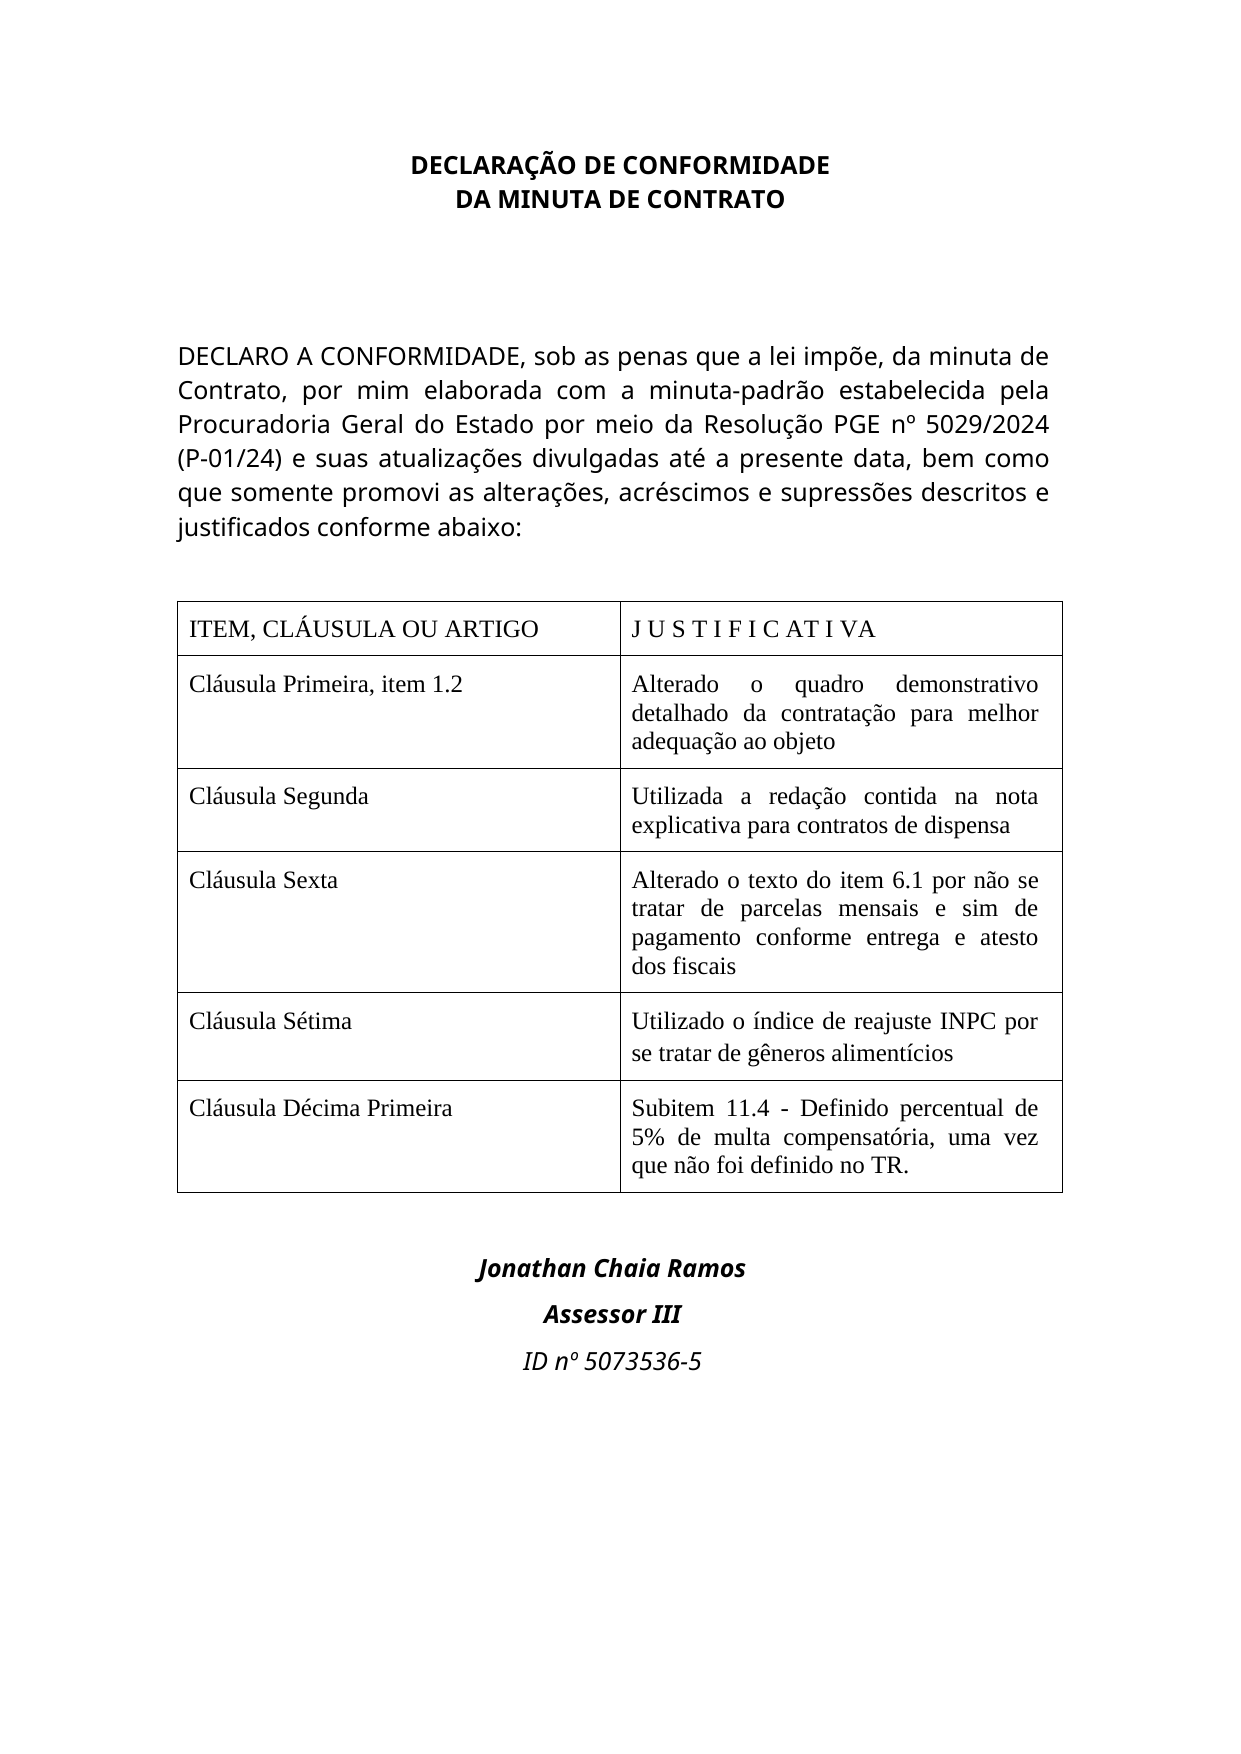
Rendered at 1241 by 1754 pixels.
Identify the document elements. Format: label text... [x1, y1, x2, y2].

text DECLARAÇÃO DE CONFORMIDADE [177, 148, 1063, 182]
table_cell Cláusula Sexta [178, 852, 620, 992]
table_cell Subitem 11.4 - Definido percentual de 5% de multa compensatória, uma vez que não foi definido no TR. [621, 1081, 1062, 1192]
table_cell Cláusula Décima Primeira [178, 1081, 620, 1192]
table_cell Cláusula Sétima [178, 993, 620, 1079]
table_cell Alterado o quadro demonstrativo detalhado da contratação para melhor adequação ao objeto [621, 656, 1062, 768]
text Assessor III [177, 1297, 1051, 1331]
text ID nº 5073536-5 [177, 1343, 1051, 1377]
table_cell Utilizado o índice de reajuste INPC por se tratar de gêneros alimentícios [621, 993, 1062, 1079]
table_cell Utilizada a redação contida na nota explicativa para contratos de dispensa [621, 769, 1062, 851]
table_cell Alterado o texto do item 6.1 por não se tratar de parcelas mensais e sim de pagamento conforme entrega e atesto dos fiscais [621, 852, 1062, 992]
text DA MINUTA DE CONTRATO [177, 182, 1063, 216]
table_header ITEM, CLÁUSULA OU ARTIGO [178, 602, 620, 655]
table_cell Cláusula Primeira, item 1.2 [178, 656, 620, 768]
table_header J U S T I F I C AT I VA [621, 602, 1062, 655]
text Jonathan Chaia Ramos [177, 1250, 1051, 1284]
table_cell Cláusula Segunda [178, 769, 620, 851]
text DECLARO A CONFORMIDADE, sob as penas que a lei impõe, da minuta de Contrato, por mim elaborada com a minuta-padrão estabelecida pela Procuradoria Geral do Estado por meio da Resolução PGE nº 5029/2024 (P-01/24) e suas atualizações divulgadas até a presente data, bem como que somente promovi as alterações, acréscimos e supressões descritos e justificados conforme abaixo: [177, 339, 1051, 543]
